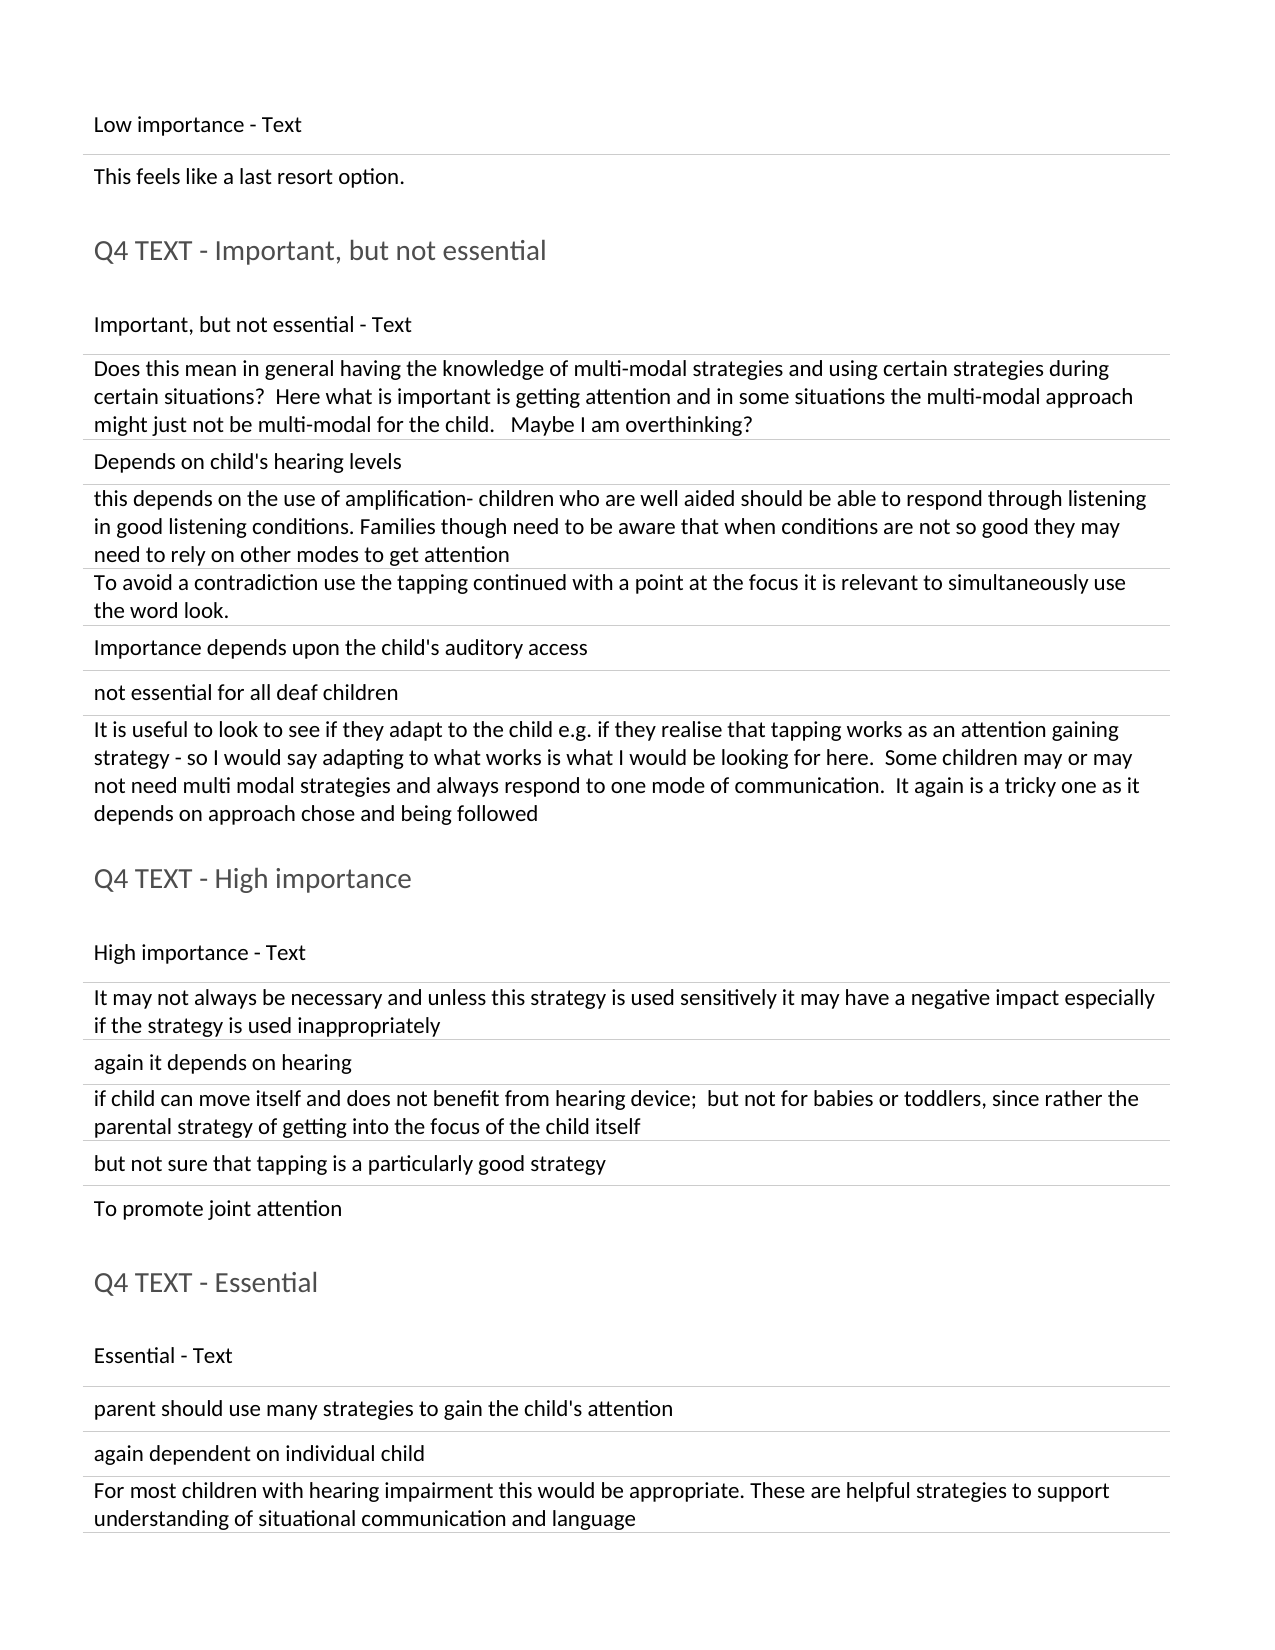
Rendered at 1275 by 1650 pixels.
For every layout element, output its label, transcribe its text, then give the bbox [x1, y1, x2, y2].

table_header High importance - Text [83, 922, 1170, 982]
table_cell Importance depends upon the child's auditory access [83, 626, 1170, 669]
table_header Essential - Text [83, 1326, 1170, 1386]
text Q4 TEXT - High importance [94, 827, 1181, 896]
table_cell Does this mean in general having the knowledge of multi-modal strategies and using certain strategies during certain situations? Here what is important is getting attention and in some situations the multi-modal approach might just not be multi-modal for the child. Maybe I am overthinking? [83, 355, 1170, 438]
table_cell It is useful to look to see if they adapt to the child e.g. if they realise that tapping works as an attention gaining strategy - so I would say adapting to what works is what I would be looking for here. Some children may or may not need multi modal strategies and always respond to one mode of communication. It again is a tricky one as it depends on approach chose and being followed [83, 716, 1170, 827]
table_cell To avoid a contradiction use the tapping continued with a point at the focus it is relevant to simultaneously use the word look. [83, 569, 1170, 624]
table_cell not essential for all deaf children [83, 671, 1170, 714]
table_cell again dependent on individual child [83, 1432, 1170, 1476]
table_header Low importance - Text [83, 94, 1170, 154]
table_cell but not sure that tapping is a particularly good strategy [83, 1141, 1170, 1185]
text Q4 TEXT - Important, but not essential [94, 199, 1181, 268]
table_cell Depends on child's hearing levels [83, 440, 1170, 483]
table_cell this depends on the use of amplification- children who are well aided should be able to respond through listening in good listening conditions. Families though need to be aware that when conditions are not so good they may need to rely on other modes to get attention [83, 485, 1170, 568]
table_header Important, but not essential - Text [83, 294, 1170, 354]
table_cell again it depends on hearing [83, 1040, 1170, 1084]
table_cell parent should use many strategies to gain the child's attention [83, 1387, 1170, 1431]
table_cell To promote joint attention [83, 1186, 1170, 1230]
table_cell For most children with hearing impairment this would be appropriate. These are helpful strategies to support understanding of situational communication and language [83, 1477, 1170, 1532]
text Q4 TEXT - Essential [94, 1230, 1181, 1299]
table_cell It may not always be necessary and unless this strategy is used sensitively it may have a negative impact especially if the strategy is used inappropriately [83, 983, 1170, 1039]
table_cell This feels like a last resort option. [83, 155, 1170, 199]
table_cell if child can move itself and does not benefit from hearing device; but not for babies or toddlers, since rather the parental strategy of getting into the focus of the child itself [83, 1085, 1170, 1140]
